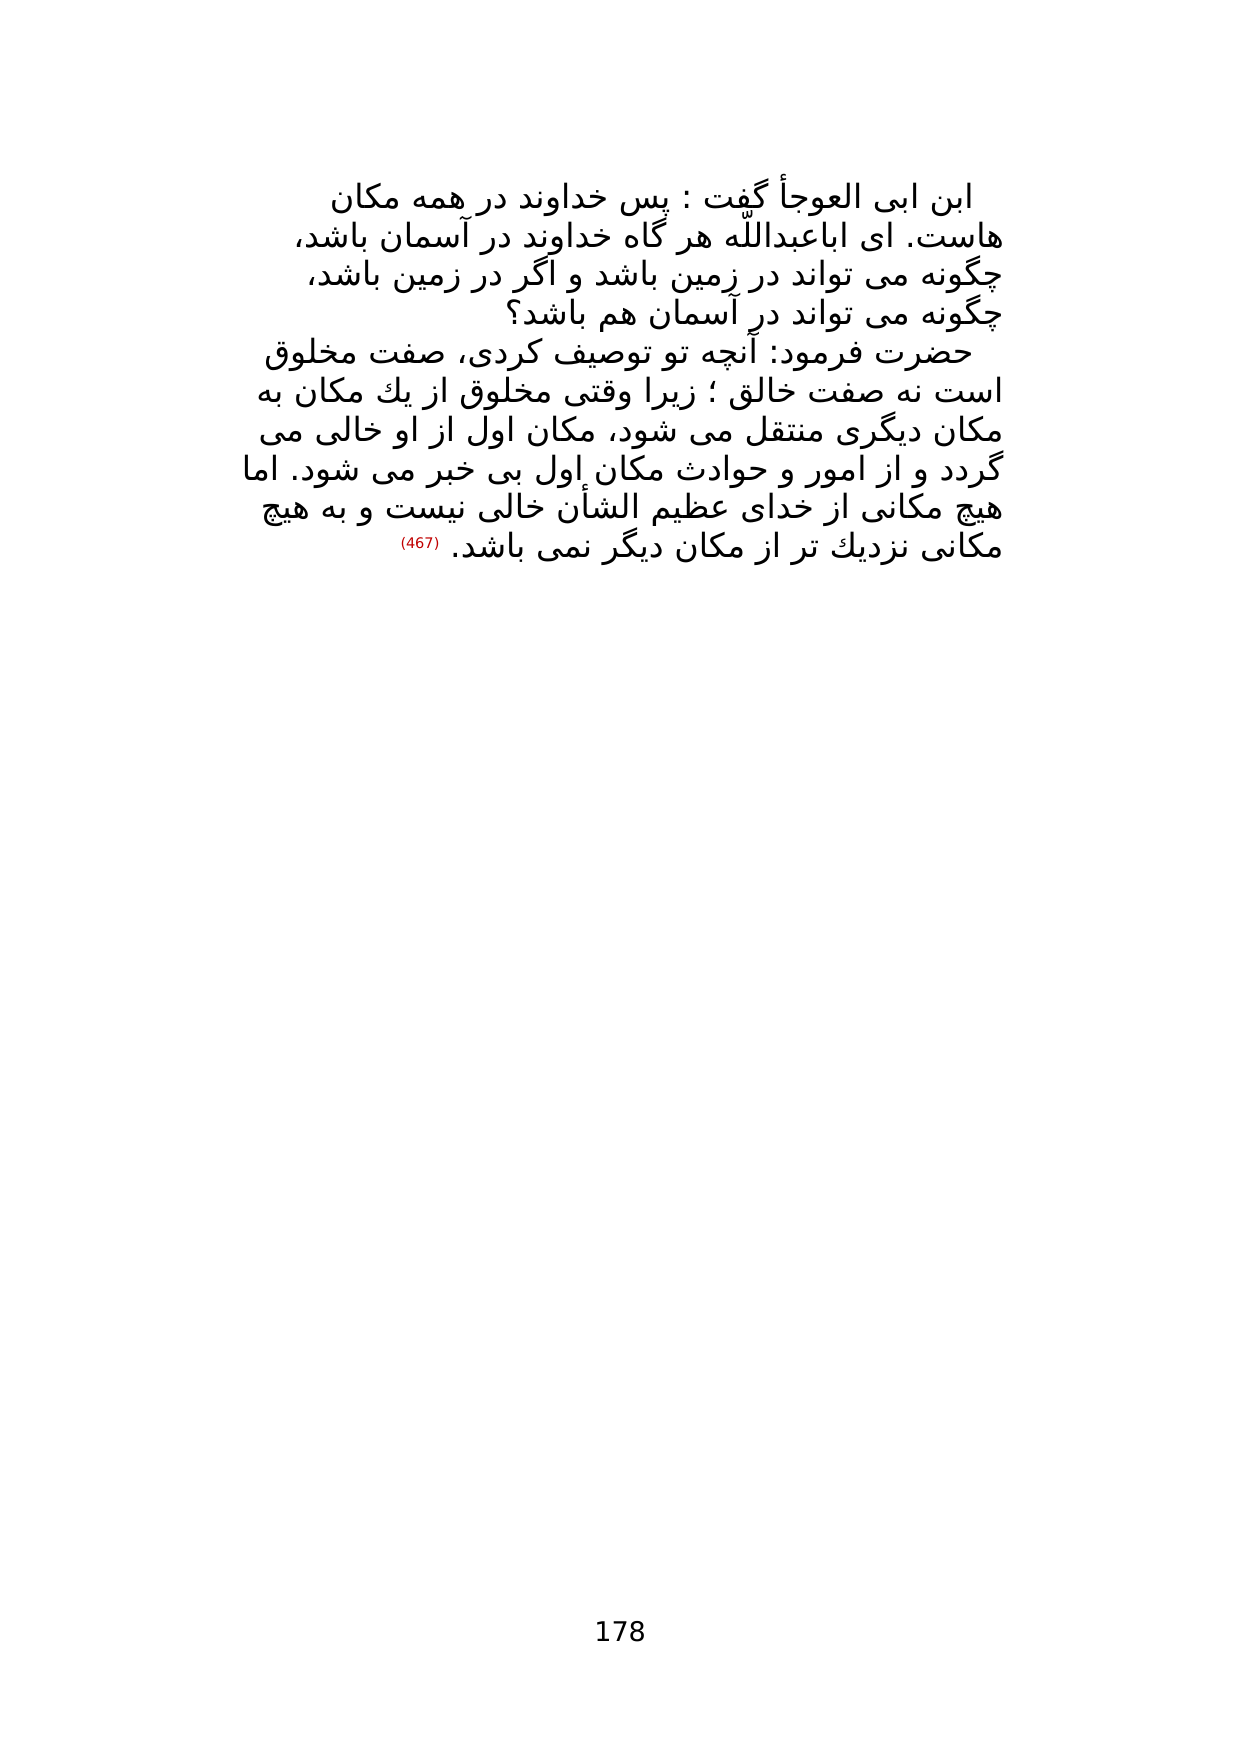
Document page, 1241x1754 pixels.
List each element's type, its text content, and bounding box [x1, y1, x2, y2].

text ابن ابى العوجأ گفت : پس خداوند در همه مكان هاست. اى اباعبداللّه هر گاه خداوند در آسمان باشد، چگونه مى تواند در زمين باشد و اگر در زمين باشد، چگونه مى تواند در آسمان هم باشد؟ [236, 177, 1004, 333]
text حضرت فرمود: آنچه تو توصيف كردى، صفت مخلوق است نه صفت خالق ؛ زيرا وقتى مخلوق از يك مكان به مكان ديگرى منتقل مى شود، مكان اول از او خالى مى گردد و از امور و حوادث مكان اول بى خبر مى شود. اما هيچ مكانى از خداى عظيم الشأن خالى نيست و به هيچ مكانى نزديك تر از مكان ديگر نمى باشد. (467) [236, 333, 1004, 566]
